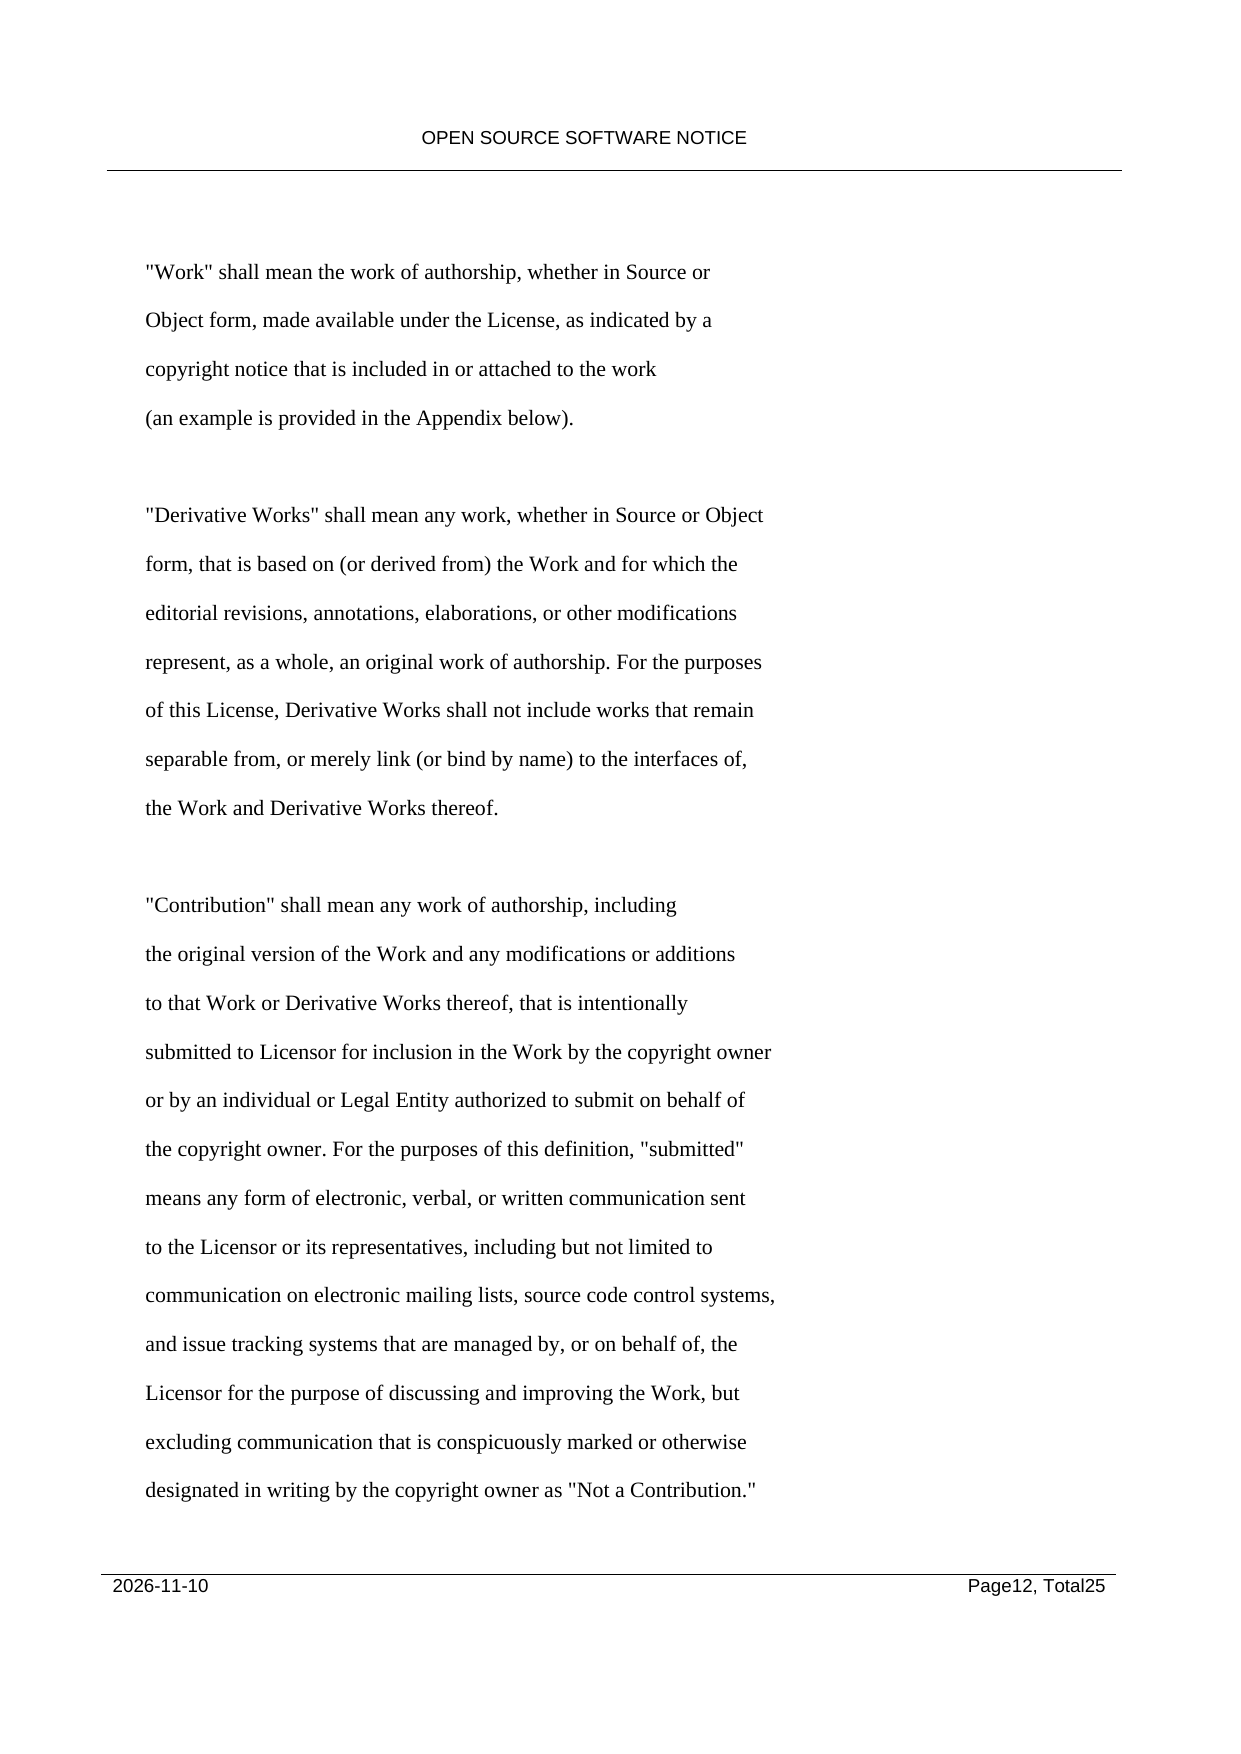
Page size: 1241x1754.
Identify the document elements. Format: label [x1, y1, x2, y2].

text [112, 206, 1128, 1506]
